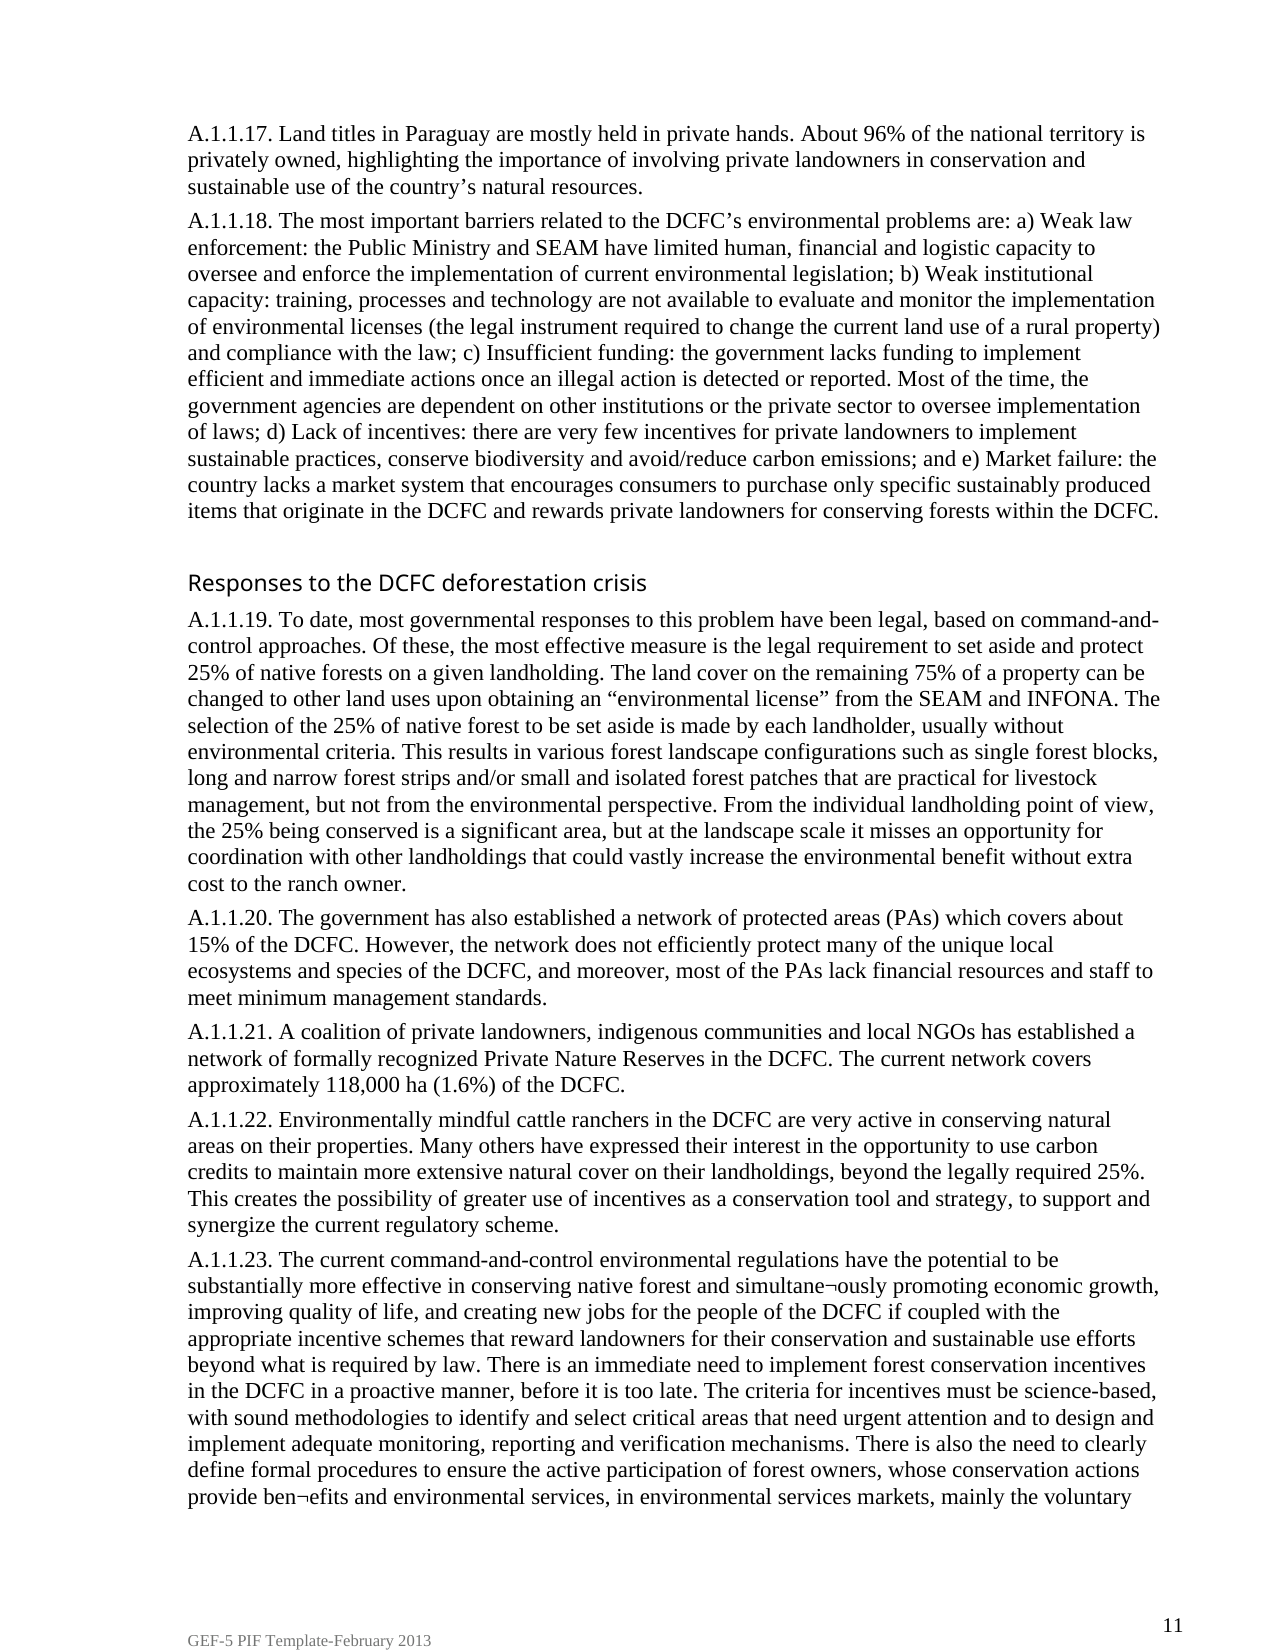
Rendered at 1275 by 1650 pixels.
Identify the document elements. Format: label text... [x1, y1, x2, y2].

text A.1.1.19. To date, most governmental responses to this problem have been legal, based on command-and-control approaches. Of these, the most effective measure is the legal requirement to set aside and protect 25% of native forests on a given landholding. The land cover on the remaining 75% of a property can be changed to other land uses upon obtaining an “environmental license” from the SEAM and INFONA. The selection of the 25% of native forest to be set aside is made by each landholder, usually without environmental criteria. This results in various forest landscape configurations such as single forest blocks, long and narrow forest strips and/or small and isolated forest patches that are practical for livestock management, but not from the environmental perspective. From the individual landholding point of view, the 25% being conserved is a significant area, but at the landscape scale it misses an opportunity for coordination with other landholdings that could vastly increase the environmental benefit without extra cost to the ranch owner. [187, 606, 1162, 896]
text A.1.1.17. Land titles in Paraguay are mostly held in private hands. About 96% of the national territory is privately owned, highlighting the importance of involving private landowners in conservation and sustainable use of the country’s natural resources. [187, 120, 1162, 199]
text A.1.1.22. Environmentally mindful cattle ranchers in the DCFC are very active in conserving natural areas on their properties. Many others have expressed their interest in the opportunity to use carbon credits to maintain more extensive natural cover on their landholdings, beyond the legally required 25%. This creates the possibility of greater use of incentives as a conservation tool and strategy, to support and synergize the current regulatory scheme. [187, 1106, 1162, 1237]
text A.1.1.18. The most important barriers related to the DCFC’s environmental problems are: a) Weak law enforcement: the Public Ministry and SEAM have limited human, financial and logistic capacity to oversee and enforce the implementation of current environmental legislation; b) Weak institutional capacity: training, processes and technology are not available to evaluate and monitor the implementation of environmental licenses (the legal instrument required to change the current land use of a rural property) and compliance with the law; c) Insufficient funding: the government lacks funding to implement efficient and immediate actions once an illegal action is detected or reported. Most of the time, the government agencies are dependent on other institutions or the private sector to oversee implementation of laws; d) Lack of incentives: there are very few incentives for private landowners to implement sustainable practices, conserve biodiversity and avoid/reduce carbon emissions; and e) Market failure: the country lacks a market system that encourages consumers to purchase only specific sustainably produced items that originate in the DCFC and rewards private landowners for conserving forests within the DCFC. [187, 207, 1162, 524]
text A.1.1.21. A coalition of private landowners, indigenous communities and local NGOs has established a network of formally recognized Private Nature Reserves in the DCFC. The current network covers approximately 118,000 ha (1.6%) of the DCFC. [187, 1018, 1162, 1097]
text Responses to the DCFC deforestation crisis [187, 567, 1162, 598]
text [187, 1246, 1162, 1509]
text A.1.1.20. The government has also established a network of protected areas (PAs) which covers about 15% of the DCFC. However, the network does not efficiently protect many of the unique local ecosystems and species of the DCFC, and moreover, most of the PAs lack financial resources and staff to meet minimum management standards. [187, 904, 1162, 1010]
